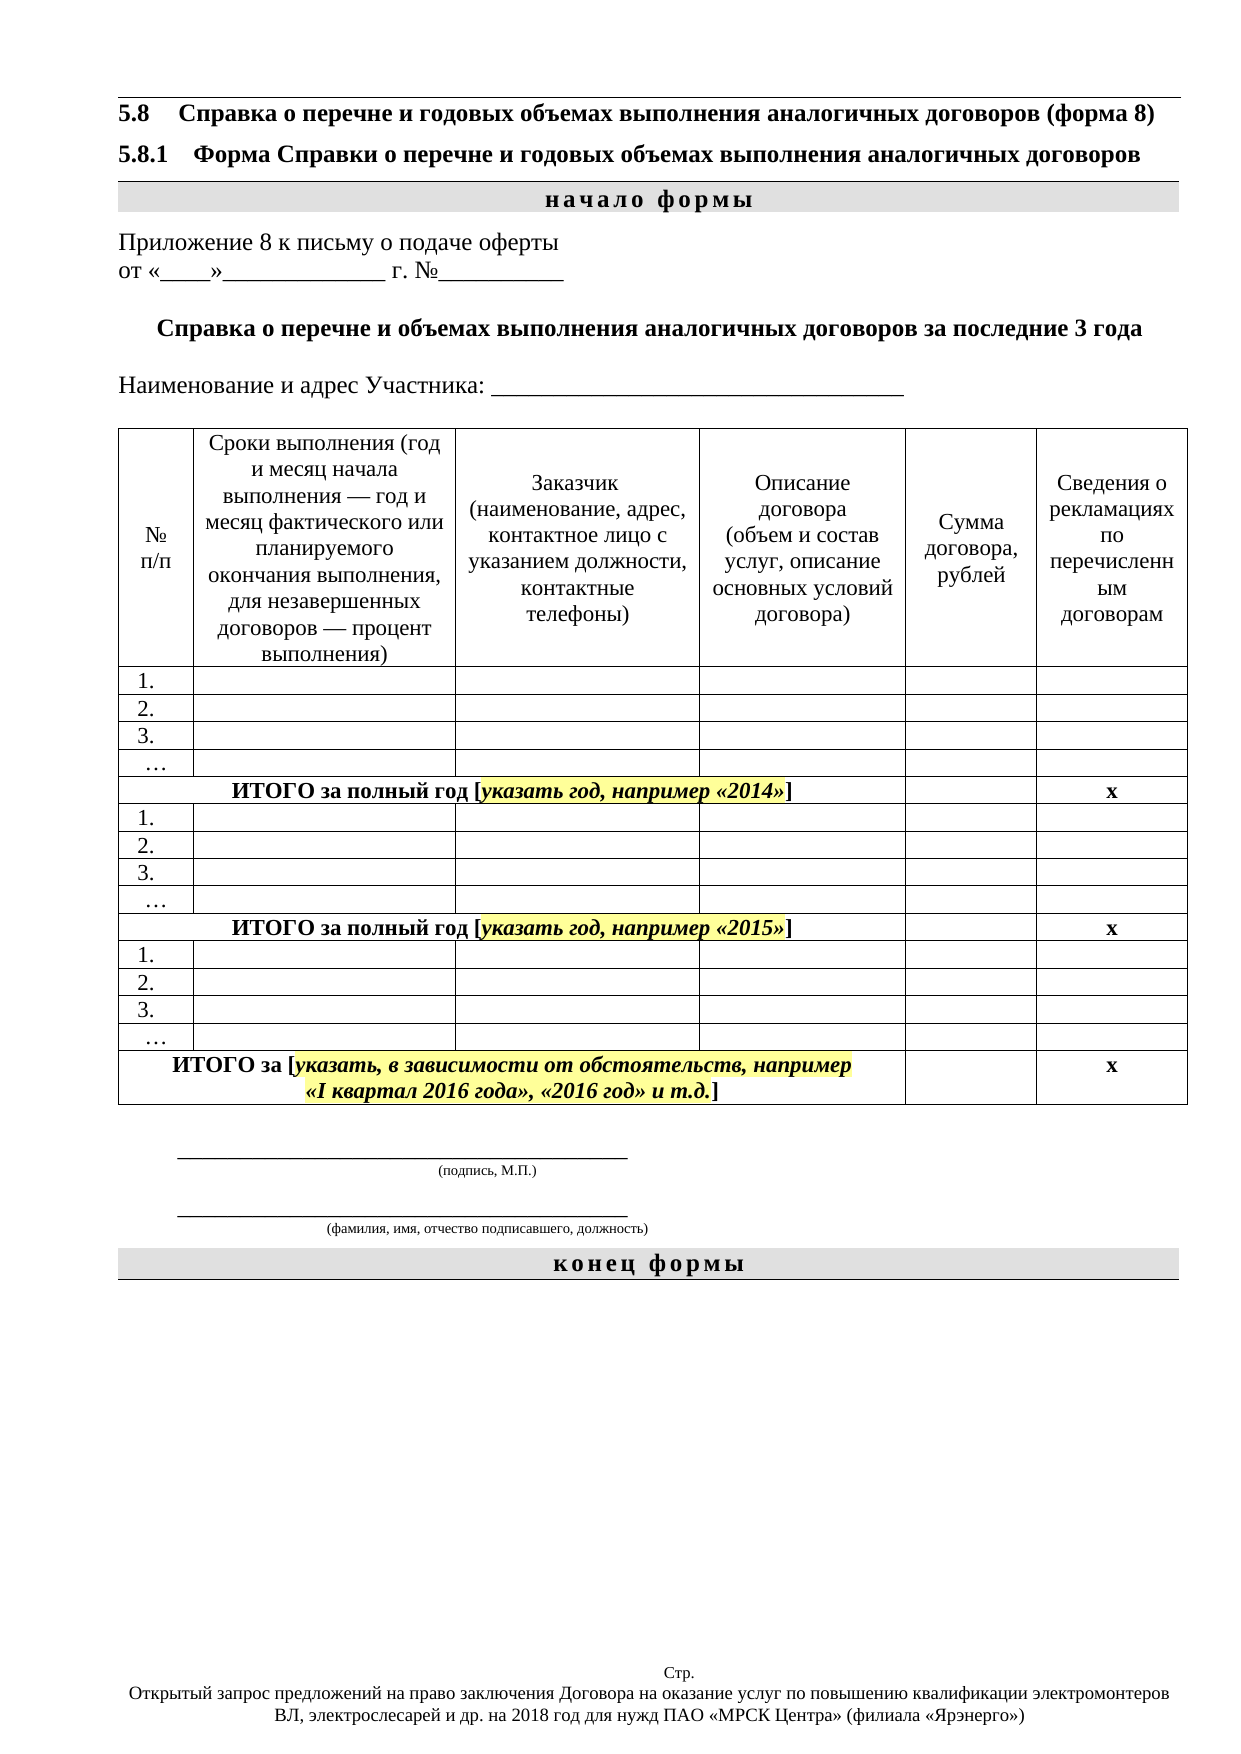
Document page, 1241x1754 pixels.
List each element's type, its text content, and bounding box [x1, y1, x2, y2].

table_cell х [1037, 777, 1187, 803]
table_cell [456, 667, 699, 694]
text Наименование и адрес Участника: _________________________________ [118, 371, 1181, 399]
table_cell [456, 804, 699, 831]
table_header Заказчик (наименование, адрес, контактное лицо с указанием должности, контактные телефоны) [456, 429, 699, 666]
table_cell [1037, 859, 1187, 885]
table_cell [194, 832, 455, 858]
table_cell [700, 695, 905, 721]
text (подпись, М.П.) [118, 1162, 797, 1191]
table_cell [456, 1024, 699, 1050]
table_cell [906, 804, 1036, 831]
table_cell [700, 969, 905, 995]
table_cell [700, 859, 905, 885]
table_cell [700, 886, 905, 913]
table_cell … [119, 750, 193, 776]
table_cell [1037, 722, 1187, 748]
table_cell [1037, 832, 1187, 858]
table_cell [194, 722, 455, 748]
table_cell [456, 832, 699, 858]
text Приложение 8 к письму о подаче оферты от «____»_____________ г. №__________ [118, 227, 1181, 284]
table_cell [119, 941, 193, 968]
table_cell [119, 832, 193, 858]
table_cell ИТОГО за полный год [указать год, например «2014»] [119, 777, 481, 803]
table_header Сведения о рекламациях по перечисленным договорам [1037, 429, 1187, 666]
table_cell х [1037, 1051, 1187, 1103]
table_cell [1037, 695, 1187, 721]
table_cell [194, 750, 455, 776]
table_cell … [119, 1024, 193, 1050]
table_cell [1037, 941, 1187, 968]
table_cell [119, 969, 193, 995]
table_cell [700, 941, 905, 968]
text начало формы [118, 182, 1179, 212]
table_cell ИТОГО за [указать, в зависимости от обстоятельств, например «I квартал 2016 года», «2016 год» и т.д.] [711, 1051, 905, 1103]
table_cell [456, 859, 699, 885]
table_cell [119, 996, 193, 1022]
table_cell [1037, 969, 1187, 995]
table_header № п/п [119, 429, 193, 666]
table_cell [456, 722, 699, 748]
table_cell ИТОГО за [указать, в зависимости от обстоятельств, например «I квартал 2016 года», «2016 год» и т.д.] [119, 1051, 305, 1103]
table_cell [906, 832, 1036, 858]
table_cell [1037, 1024, 1187, 1050]
table_cell [456, 996, 699, 1022]
table_cell [194, 969, 455, 995]
table_cell [456, 886, 699, 913]
subtitle Форма Справки о перечне и годовых объемах выполнения аналогичных договоров [118, 139, 1181, 168]
table_cell [700, 996, 905, 1022]
table_cell [906, 722, 1036, 748]
table_cell [194, 941, 455, 968]
text Справка о перечне и объемах выполнения аналогичных договоров за последние 3 года [118, 313, 1181, 342]
table_cell [906, 695, 1036, 721]
table_cell [194, 804, 455, 831]
table_cell [456, 969, 699, 995]
table_cell [119, 722, 193, 748]
table_cell [119, 804, 193, 831]
table_cell [700, 832, 905, 858]
table_cell ИТОГО за полный год [указать год, например «2015»] [785, 914, 905, 940]
table_cell [1037, 886, 1187, 913]
table_header Сумма договора, рублей [906, 429, 1036, 666]
text ____________________________________ [118, 1191, 1181, 1219]
table_cell [194, 859, 455, 885]
table_header Сроки выполнения (год и месяц начала выполнения — год и месяц фактического или планируемого окончания выполнения, для незавершенных договоров — процент выполнения) [194, 429, 455, 666]
table_cell [194, 667, 455, 694]
table_cell [906, 996, 1036, 1022]
table_cell [906, 914, 1036, 940]
text (фамилия, имя, отчество подписавшего, должность) [118, 1219, 797, 1248]
table_cell [1037, 750, 1187, 776]
table_cell [1037, 804, 1187, 831]
table_cell [906, 886, 1036, 913]
table_cell [456, 695, 699, 721]
table_cell [119, 695, 193, 721]
table_cell [700, 804, 905, 831]
table_cell [906, 1051, 1036, 1103]
table_cell [906, 777, 1036, 803]
table_cell [700, 722, 905, 748]
table_cell [1037, 996, 1187, 1022]
table_cell [906, 859, 1036, 885]
table_cell [700, 750, 905, 776]
table_header Описание договора (объем и состав услуг, описание основных условий договора) [700, 429, 905, 666]
table_cell [194, 1024, 455, 1050]
table_cell [700, 1024, 905, 1050]
table_cell [194, 886, 455, 913]
table_cell [906, 667, 1036, 694]
table_cell [119, 859, 193, 885]
table_cell [906, 969, 1036, 995]
table_cell [906, 750, 1036, 776]
table_cell [906, 941, 1036, 968]
table_cell [906, 1024, 1036, 1050]
table_cell [456, 750, 699, 776]
text ____________________________________ [118, 1133, 1181, 1162]
subtitle Справка о перечне и годовых объемах выполнения аналогичных договоров (форма 8) [118, 98, 1181, 127]
text конец формы [118, 1248, 1179, 1279]
table_cell [194, 695, 455, 721]
table_cell [1037, 667, 1187, 694]
table_cell х [1037, 914, 1187, 940]
table_cell [194, 996, 455, 1022]
table_cell [119, 667, 193, 694]
table_cell [700, 667, 905, 694]
table_cell ИТОГО за полный год [указать год, например «2015»] [119, 914, 481, 940]
table_cell … [119, 886, 193, 913]
table_cell [456, 941, 699, 968]
table_cell ИТОГО за полный год [указать год, например «2014»] [785, 777, 905, 803]
